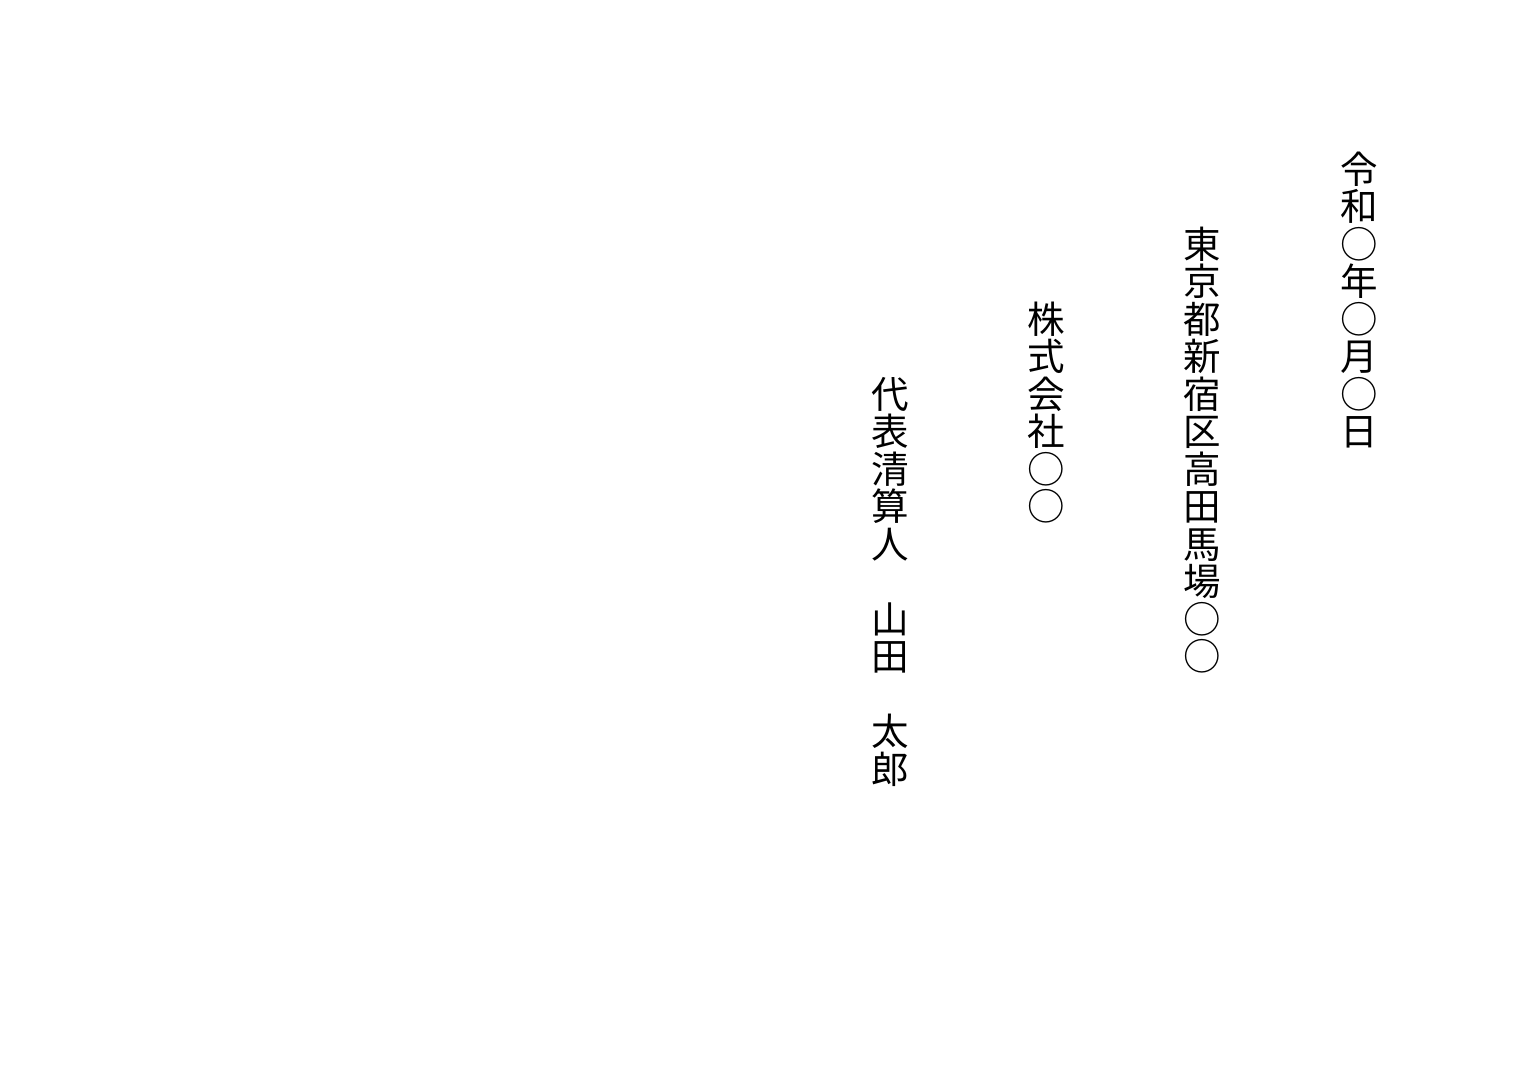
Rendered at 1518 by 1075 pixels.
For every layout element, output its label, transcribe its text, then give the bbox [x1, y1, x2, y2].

text 東京都新宿区高田馬場○○ [1165, 150, 1240, 925]
text 代表清算人 山田 太郎 [852, 150, 927, 925]
text 株式会社○○ [1009, 150, 1084, 925]
text 令和○年○月○日 [1321, 150, 1396, 925]
